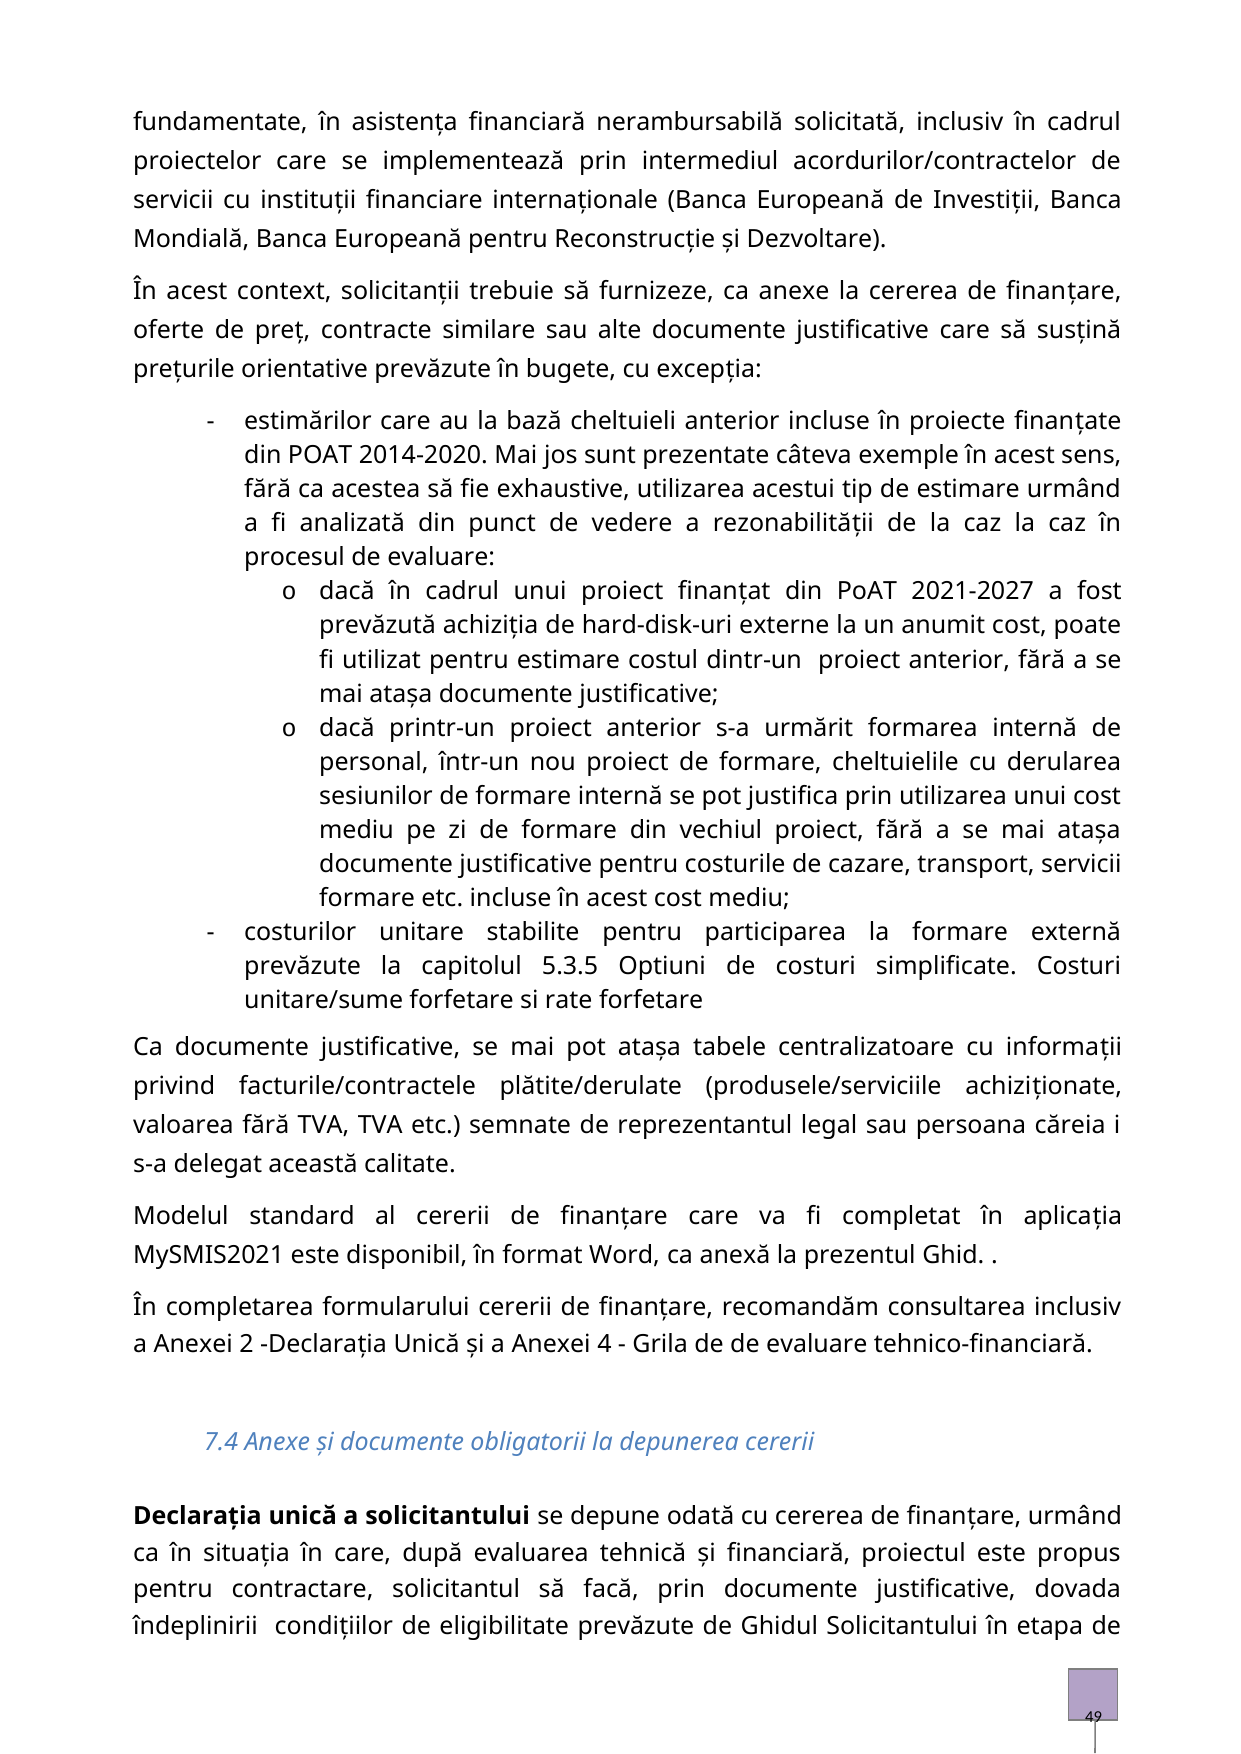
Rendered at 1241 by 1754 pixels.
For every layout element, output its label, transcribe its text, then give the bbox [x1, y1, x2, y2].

list estimărilor care au la bază cheltuieli anterior incluse în proiecte finanțate din POAT 2014-2020. Mai jos sunt prezentate câteva exemple în acest sens, fără ca acestea să fie exhaustive, utilizarea acestui tip de estimare urmând a fi analizată din punct de vedere a rezonabilității de la caz la caz în procesul de evaluare: [206, 403, 1122, 573]
text 7.4 Anexe și documente obligatorii la depunerea cererii [204, 1424, 1122, 1458]
text În acest context, solicitanţii trebuie să furnizeze, ca anexe la cererea de finanțare, oferte de preţ, contracte similare sau alte documente justificative care să susţină preţurile orientative prevăzute în bugete, cu excepția: [133, 273, 1122, 385]
text Ca documente justificative, se mai pot atașa tabele centralizatoare cu informații privind facturile/contractele plătite/derulate (produsele/serviciile achiziționate, valoarea fără TVA, TVA etc.) semnate de reprezentantul legal sau persoana căreia i s-a delegat această calitate. [133, 1029, 1122, 1180]
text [133, 103, 1122, 255]
text Modelul standard al cererii de finanţare care va fi completat în aplicația MySMIS2021 este disponibil, în format Word, ca anexă la prezentul Ghid. . [133, 1198, 1122, 1271]
list dacă în cadrul unui proiect finanțat din PoAT 2021-2027 a fost prevăzută achiziția de hard-disk-uri externe la un anumit cost, poate fi utilizat pentru estimare costul dintr-un proiect anterior, fără a se mai atașa documente justificative; [281, 573, 1122, 709]
list costurilor unitare stabilite pentru participarea la formare externă prevăzute la capitolul 5.3.5 Optiuni de costuri simplificate. Costuri unitare/sume forfetare si rate forfetare [206, 914, 1122, 1016]
list dacă printr-un proiect anterior s-a urmărit formarea internă de personal, într-un nou proiect de formare, cheltuielile cu derularea sesiunilor de formare internă se pot justifica prin utilizarea unui cost mediu pe zi de formare din vechiul proiect, fără a se mai atașa documente justificative pentru costurile de cazare, transport, servicii formare etc. incluse în acest cost mediu; [281, 709, 1122, 914]
text În completarea formularului cererii de finanţare, recomandăm consultarea inclusiv a Anexei 2 -Declarația Unică și a Anexei 4 - Grila de de evaluare tehnico-financiară. [133, 1289, 1122, 1359]
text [133, 1497, 1122, 1642]
